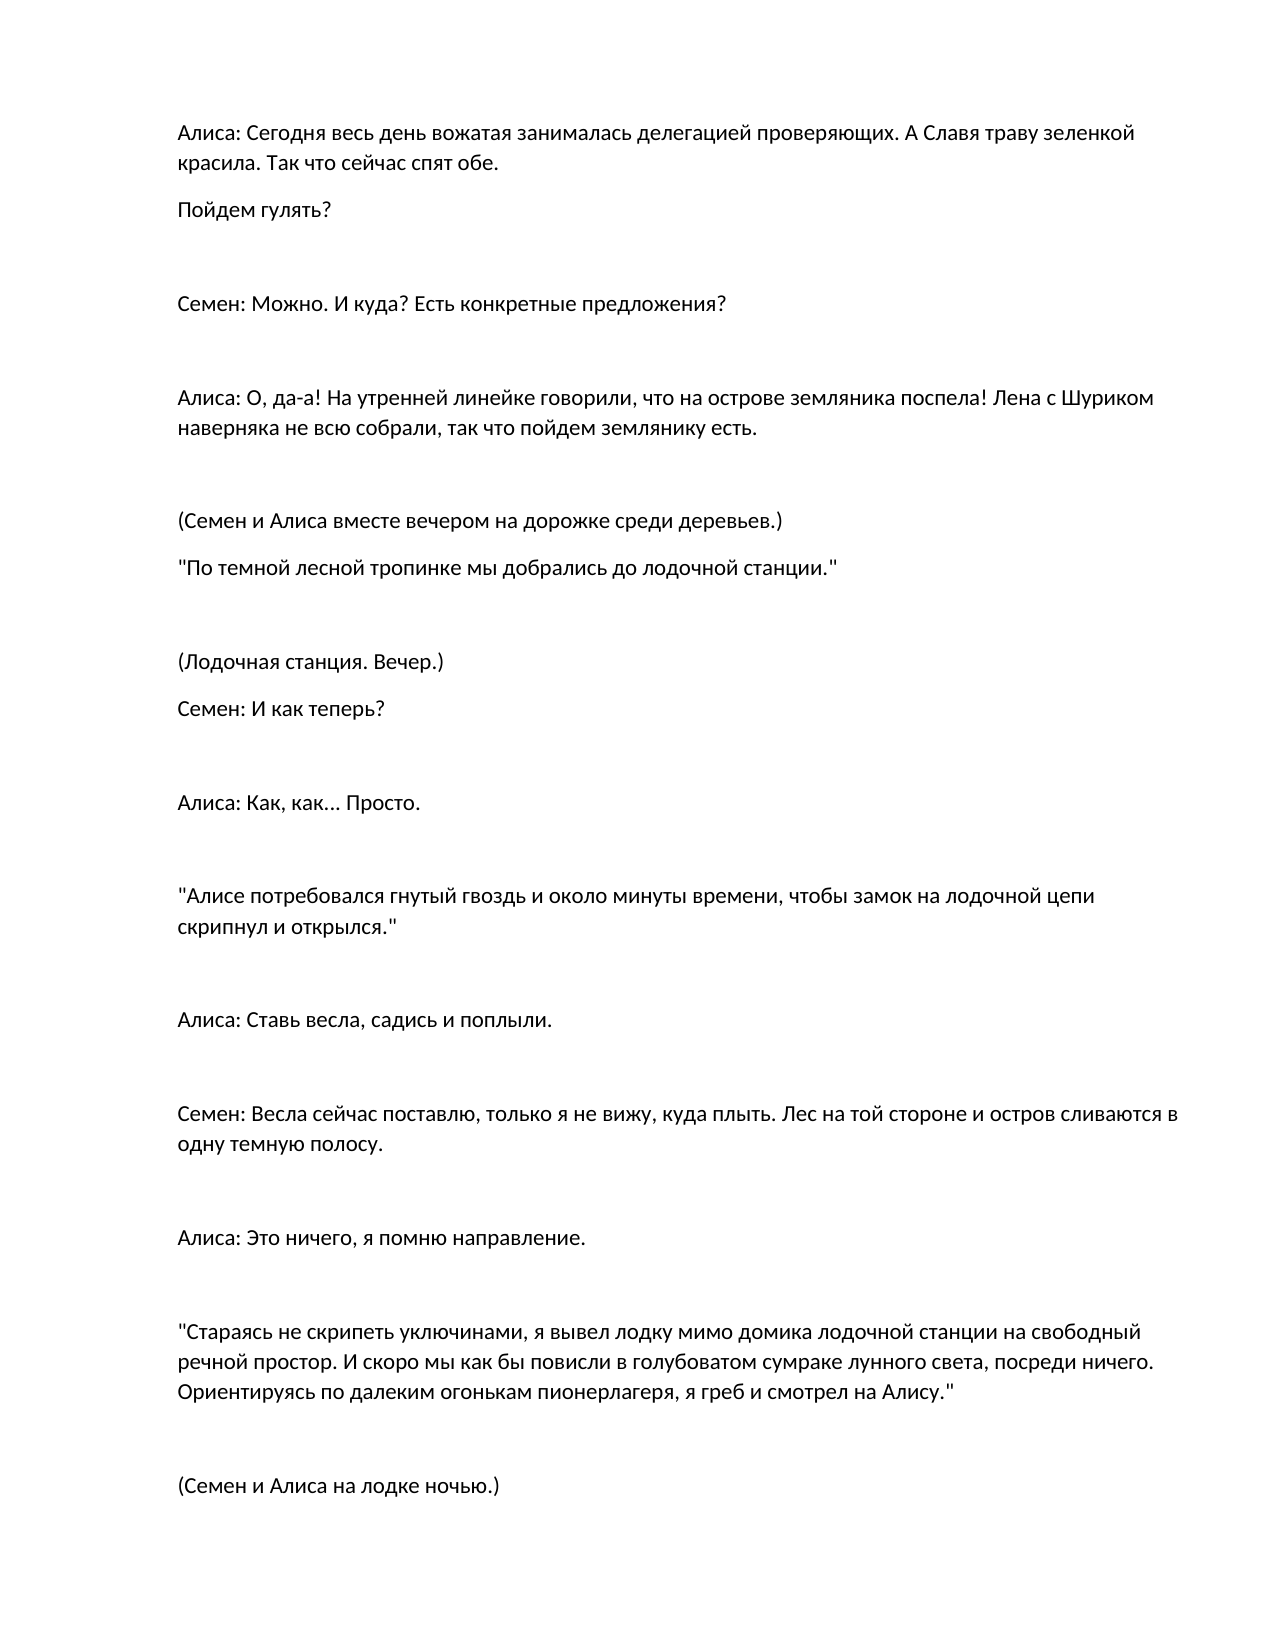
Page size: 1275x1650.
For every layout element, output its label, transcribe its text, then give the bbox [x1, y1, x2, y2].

text Семен: И как теперь? [177, 694, 1186, 722]
text Алиса: О, да-а! На утренней линейке говорили, что на острове земляника поспела! Лена с Шуриком наверняка не всю собрали, так что пойдем землянику есть. [177, 383, 1186, 441]
text Алиса: Сегодня весь день вожатая занималась делегацией проверяющих. А Славя траву зеленкой красила. Так что сейчас спят обе. [177, 118, 1186, 176]
text Алиса: Ставь весла, садись и поплыли. [177, 1006, 1186, 1034]
text Семен: Можно. И куда? Есть конкретные предложения? [177, 289, 1186, 317]
text Алиса: Как, как... Просто. [177, 788, 1186, 816]
text (Семен и Алиса вместе вечером на дорожке среди деревьев.) [177, 507, 1186, 535]
text "Алисе потребовался гнутый гвоздь и около минуты времени, чтобы замок на лодочной цепи скрипнул и открылся." [177, 882, 1186, 940]
text Алиса: Это ничего, я помню направление. [177, 1223, 1186, 1251]
text Семен: Весла сейчас поставлю, только я не вижу, куда плыть. Лес на той стороне и остров сливаются в одну темную полосу. [177, 1099, 1186, 1158]
text (Семен и Алиса на лодке ночью.) [177, 1471, 1186, 1499]
text Пойдем гулять? [177, 195, 1186, 223]
text (Лодочная станция. Вечер.) [177, 647, 1186, 675]
text "По темной лесной тропинке мы добрались до лодочной станции." [177, 553, 1186, 582]
text "Стараясь не скрипеть уключинами, я вывел лодку мимо домика лодочной станции на свободный речной простор. И скоро мы как бы повисли в голубоватом сумраке лунного света, посреди ничего. Ориентируясь по далеким огонькам пионерлагеря, я греб и смотрел на Алису." [177, 1317, 1186, 1406]
